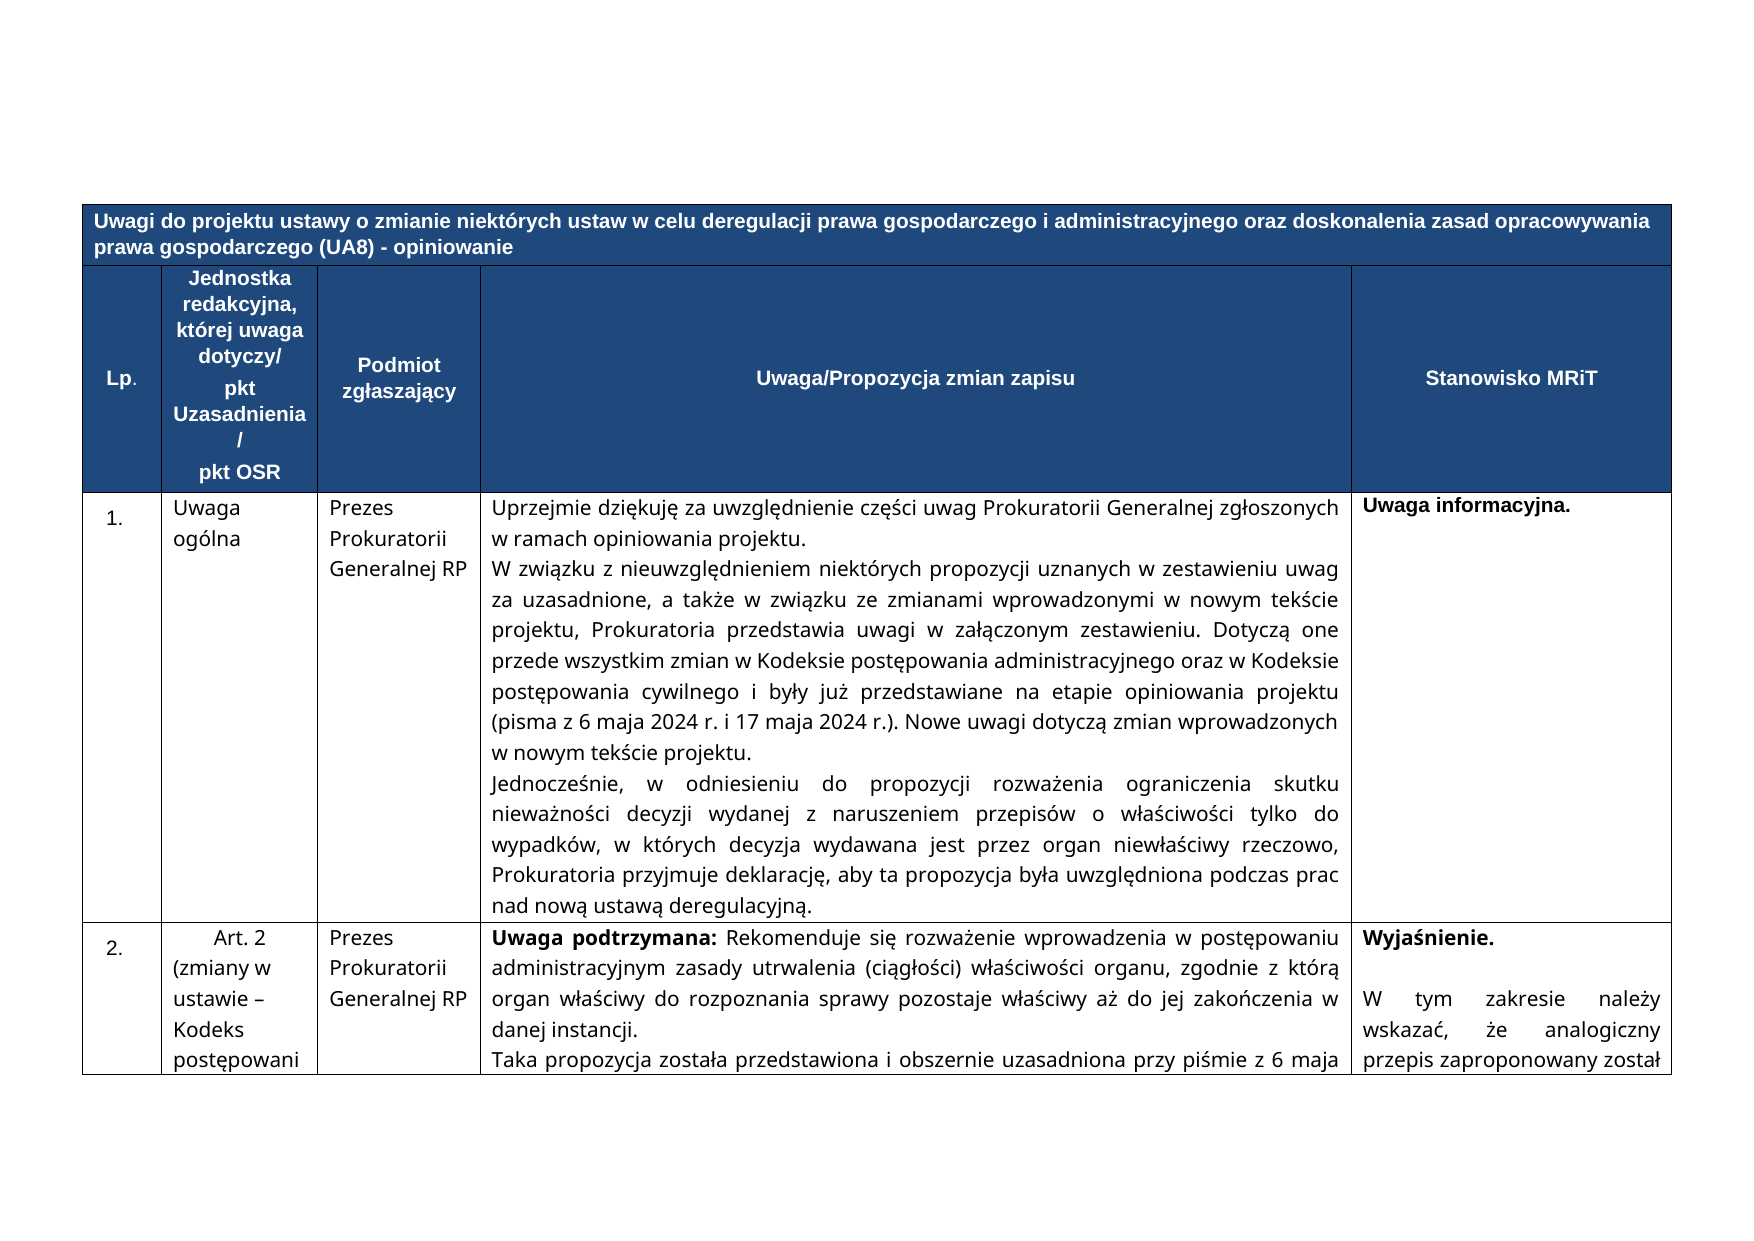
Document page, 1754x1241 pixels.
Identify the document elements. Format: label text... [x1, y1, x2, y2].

table_cell Lp. [83, 266, 161, 492]
table_cell Uwaga/Propozycja zmian zapisu [481, 266, 1351, 492]
table_cell [83, 493, 161, 922]
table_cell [1352, 923, 1671, 1074]
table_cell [481, 923, 1351, 1074]
table_cell [83, 923, 161, 1074]
table_cell Podmiot zgłaszający [318, 266, 480, 492]
table_cell Stanowisko MRiT [1352, 266, 1671, 492]
table_cell Uprzejmie dziękuję za uwzględnienie części uwag Prokuratorii Generalnej zgłoszonych w ramach opiniowania projektu. W związku z nieuwzględnieniem niektórych propozycji uznanych w zestawieniu uwag za uzasadnione, a także w związku ze zmianami wprowadzonymi w nowym tekście projektu, Prokuratoria przedstawia uwagi w załączonym zestawieniu. Dotyczą one przede wszystkim zmian w Kodeksie postępowania administracyjnego oraz w Kodeksie postępowania cywilnego i były już przedstawiane na etapie opiniowania projektu (pisma z 6 maja 2024 r. i 17 maja 2024 r.). Nowe uwagi dotyczą zmian wprowadzonych w nowym tekście projektu. Jednocześnie, w odniesieniu do propozycji rozważenia ograniczenia skutku nieważności decyzji wydanej z naruszeniem przepisów o właściwości tylko do wypadków, w których decyzja wydawana jest przez organ niewłaściwy rzeczowo, Prokuratoria przyjmuje deklarację, aby ta propozycja była uwzględniona podczas prac nad nową ustawą deregulacyjną. [481, 493, 1351, 922]
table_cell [162, 923, 317, 1074]
table_cell Uwaga informacyjna. [1352, 493, 1671, 922]
table_header Uwagi do projektu ustawy o zmianie niektórych ustaw w celu deregulacji prawa gospodarczego i administracyjnego oraz doskonalenia zasad opracowywania prawa gospodarczego (UA8) - opiniowanie [83, 205, 1671, 265]
table_cell Uwaga ogólna [162, 493, 317, 922]
table_cell Jednostka redakcyjna, której uwaga dotyczy/ pkt Uzasadnienia/ pkt OSR [162, 266, 317, 492]
table_cell Prezes Prokuratorii Generalnej RP [318, 493, 480, 922]
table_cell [318, 923, 480, 1074]
